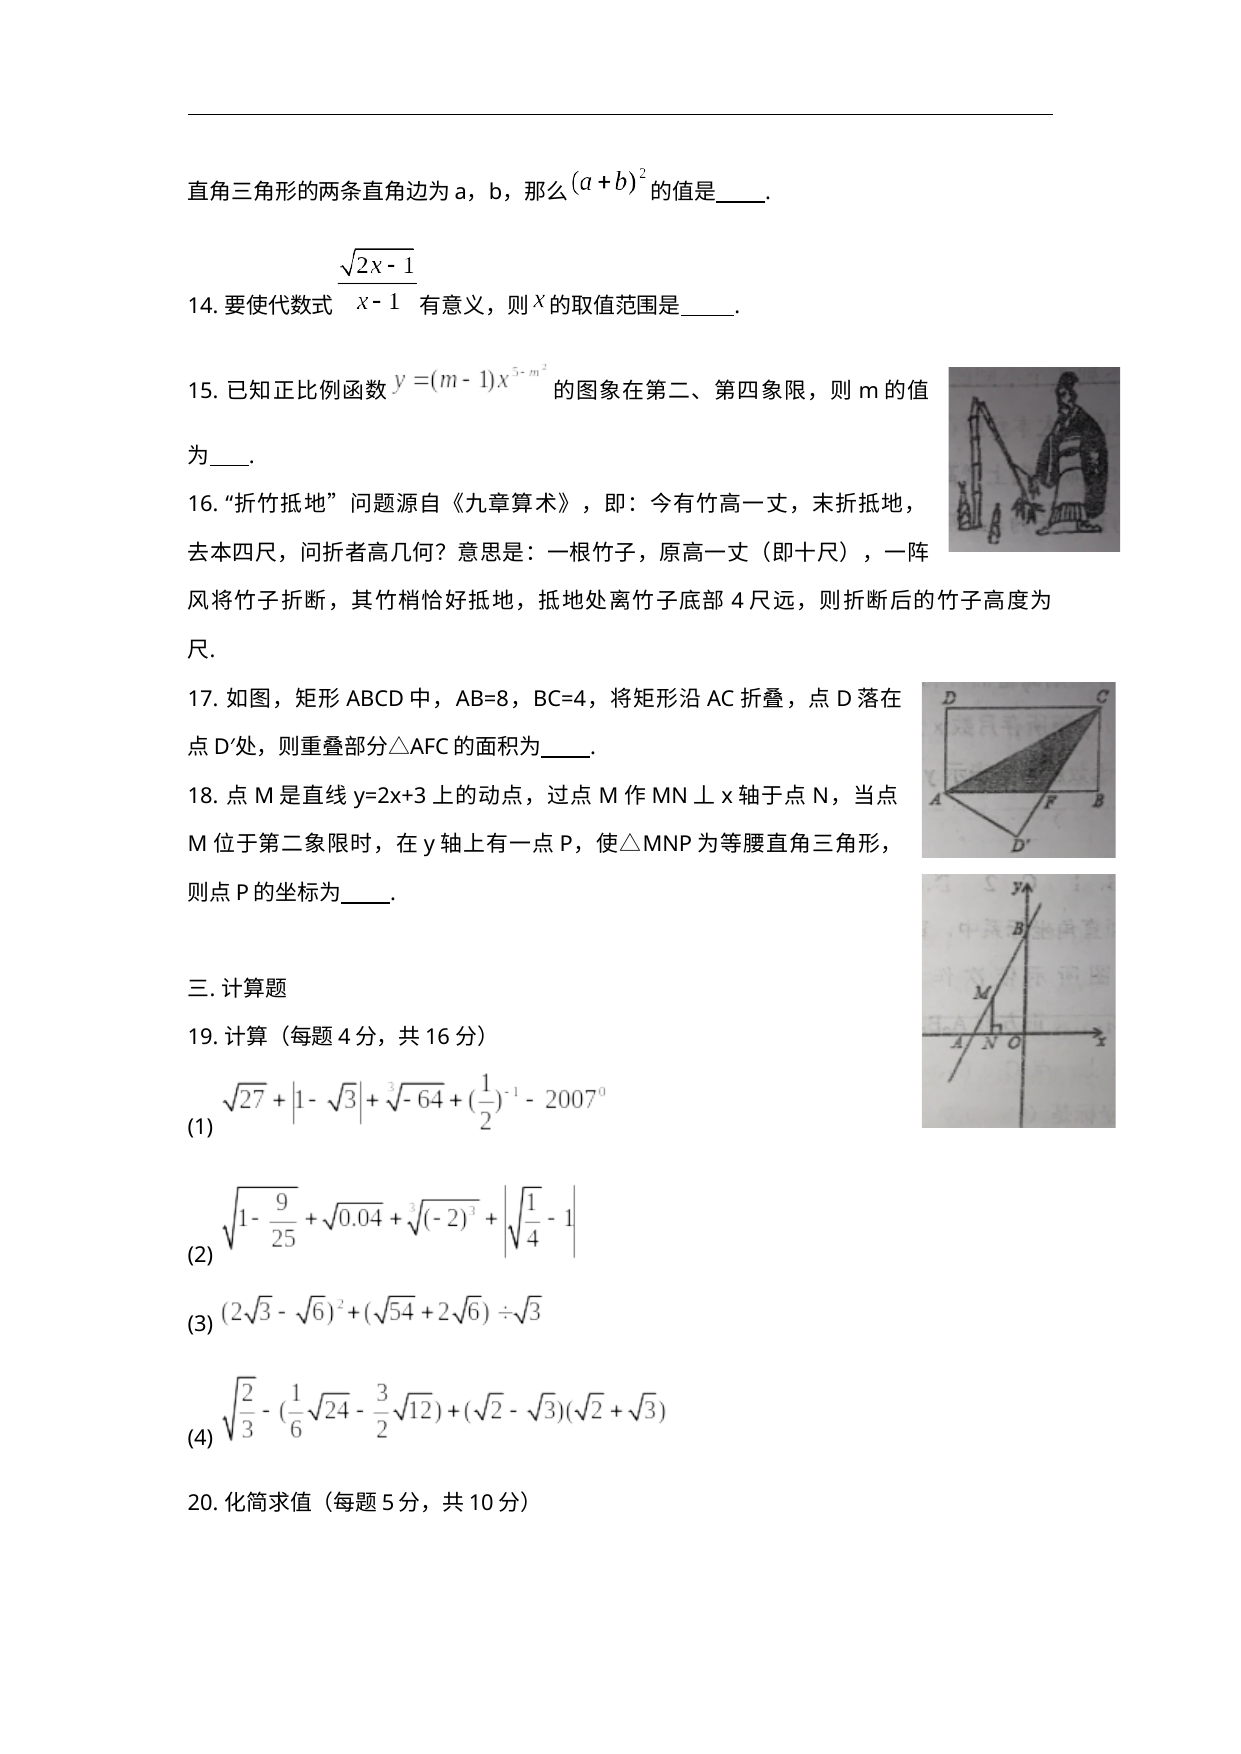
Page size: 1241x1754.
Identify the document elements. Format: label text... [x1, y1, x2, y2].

text (4) [187, 1372, 1053, 1469]
text (3) [187, 1292, 1053, 1357]
text (1) [187, 1067, 1053, 1165]
picture [948, 367, 1121, 552]
text (2) [187, 1180, 1053, 1277]
text 19. 计算（每题4分，共16 分） [187, 1019, 921, 1051]
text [187, 162, 1053, 227]
text 15. 已知正比例函数的图象在第二、第四象限，则m的值为 . [187, 356, 1053, 470]
text 14. 要使代数式有意义，则的取值范围是 . [187, 243, 1053, 340]
text 三. 计算题 [187, 971, 921, 1003]
text 20. 化简求值（每题5分，共10分） [187, 1484, 1053, 1517]
text 16. “折竹抵地”问题源自《九章算术》，即：今有竹高一丈，末折抵地，去本四尺，问折者高几何？意思是：一根竹子，原高一丈（即十尺），一阵风将竹子折断，其竹梢恰好抵地，抵地处离竹子底部4尺远，则折断后的竹子高度为 尺. [187, 486, 1053, 664]
picture [921, 682, 1116, 858]
text 17. 如图，矩形ABCD中，AB=8，BC=4，将矩形沿AC折叠，点D落在点D′处，则重叠部分△AFC的面积为 . [187, 680, 1053, 762]
picture [921, 874, 1116, 1128]
text 18. 点M是直线y=2x+3上的动点，过点M作MN丄x轴于点N，当点M位于第二象限时，在y轴上有一点P，使△MNP为等腰直角三角形，则点P的坐标为 . [187, 777, 1053, 907]
